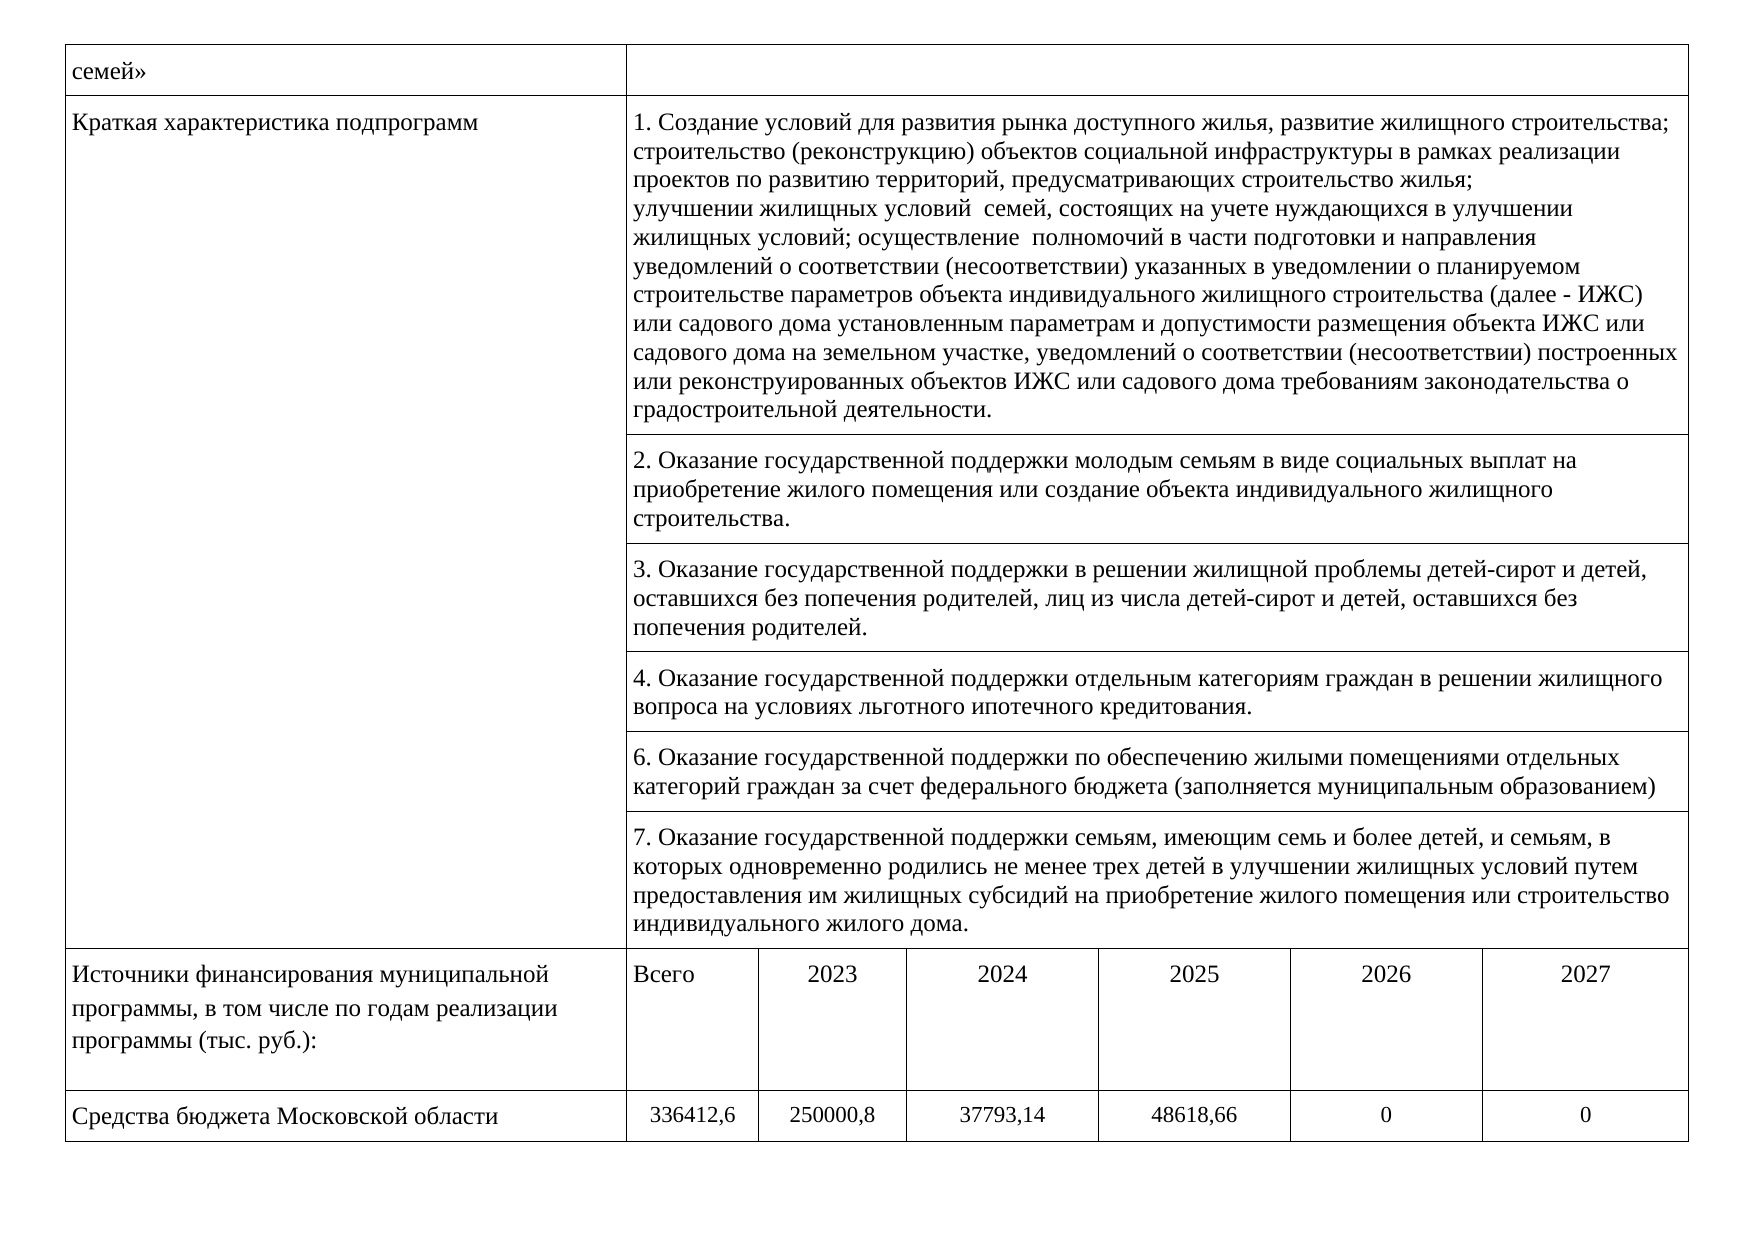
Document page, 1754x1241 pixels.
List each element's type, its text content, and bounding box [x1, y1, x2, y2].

table_cell 2025 [1099, 949, 1290, 1090]
table_cell 4. Оказание государственной поддержки отдельным категориям граждан в решении жилищного вопроса на условиях льготного ипотечного кредитования. [627, 652, 1688, 731]
table_cell Всего [627, 949, 758, 1090]
table_cell 2026 [1291, 949, 1482, 1090]
table_cell 1. Создание условий для развития рынка доступного жилья, развитие жилищного строительства; строительство (реконструкцию) объектов социальной инфраструктуры в рамках реализации проектов по развитию территорий, предусматривающих строительство жилья; улучшении жилищных условий семей, состоящих на учете нуждающихся в улучшении жилищных условий; осуществление полномочий в части подготовки и направления уведомлений о соответствии (несоответствии) указанных в уведомлении о планируемом строительстве параметров объекта индивидуального жилищного строительства (далее - ИЖС) или садового дома установленным параметрам и допустимости размещения объекта ИЖС или садового дома на земельном участке, уведомлений о соответствии (несоответствии) построенных или реконструированных объектов ИЖС или садового дома требованиям законодательства о градостроительной деятельности. [627, 96, 1688, 434]
table_cell 7. Оказание государственной поддержки семьям, имеющим семь и более детей, и семьям, в которых одновременно родились не менее трех детей в улучшении жилищных условий путем предоставления им жилищных субсидий на приобретение жилого помещения или строительство индивидуального жилого дома. [627, 812, 1688, 948]
table_cell 2. Оказание государственной поддержки молодым семьям в виде социальных выплат на приобретение жилого помещения или создание объекта индивидуального жилищного строительства. [627, 435, 1688, 542]
table_cell 0 [1291, 1091, 1482, 1141]
table_cell 250000,8 [759, 1091, 906, 1141]
table_cell Краткая характеристика подпрограмм [66, 96, 626, 948]
table_cell 2024 [907, 949, 1098, 1090]
table_cell 2027 [1483, 949, 1688, 1090]
table_cell 3. Оказание государственной поддержки в решении жилищной проблемы детей-сирот и детей, оставшихся без попечения родителей, лиц из числа детей-сирот и детей, оставшихся без попечения родителей. [627, 544, 1688, 651]
table_cell 6. Оказание государственной поддержки по обеспечению жилыми помещениями отдельных категорий граждан за счет федерального бюджета (заполняется муниципальным образованием) [627, 732, 1688, 811]
table_cell 37793,14 [907, 1091, 1098, 1141]
table_cell Источники финансирования муниципальной программы, в том числе по годам реализации программы (тыс. руб.): [66, 949, 626, 1090]
table_cell 0 [1483, 1091, 1688, 1141]
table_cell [66, 45, 626, 95]
table_cell 336412,6 [627, 1091, 758, 1141]
table_cell 48618,66 [1099, 1091, 1290, 1141]
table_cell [627, 45, 1688, 95]
table_cell 2023 [759, 949, 906, 1090]
table_cell Средства бюджета Московской области [66, 1091, 626, 1141]
